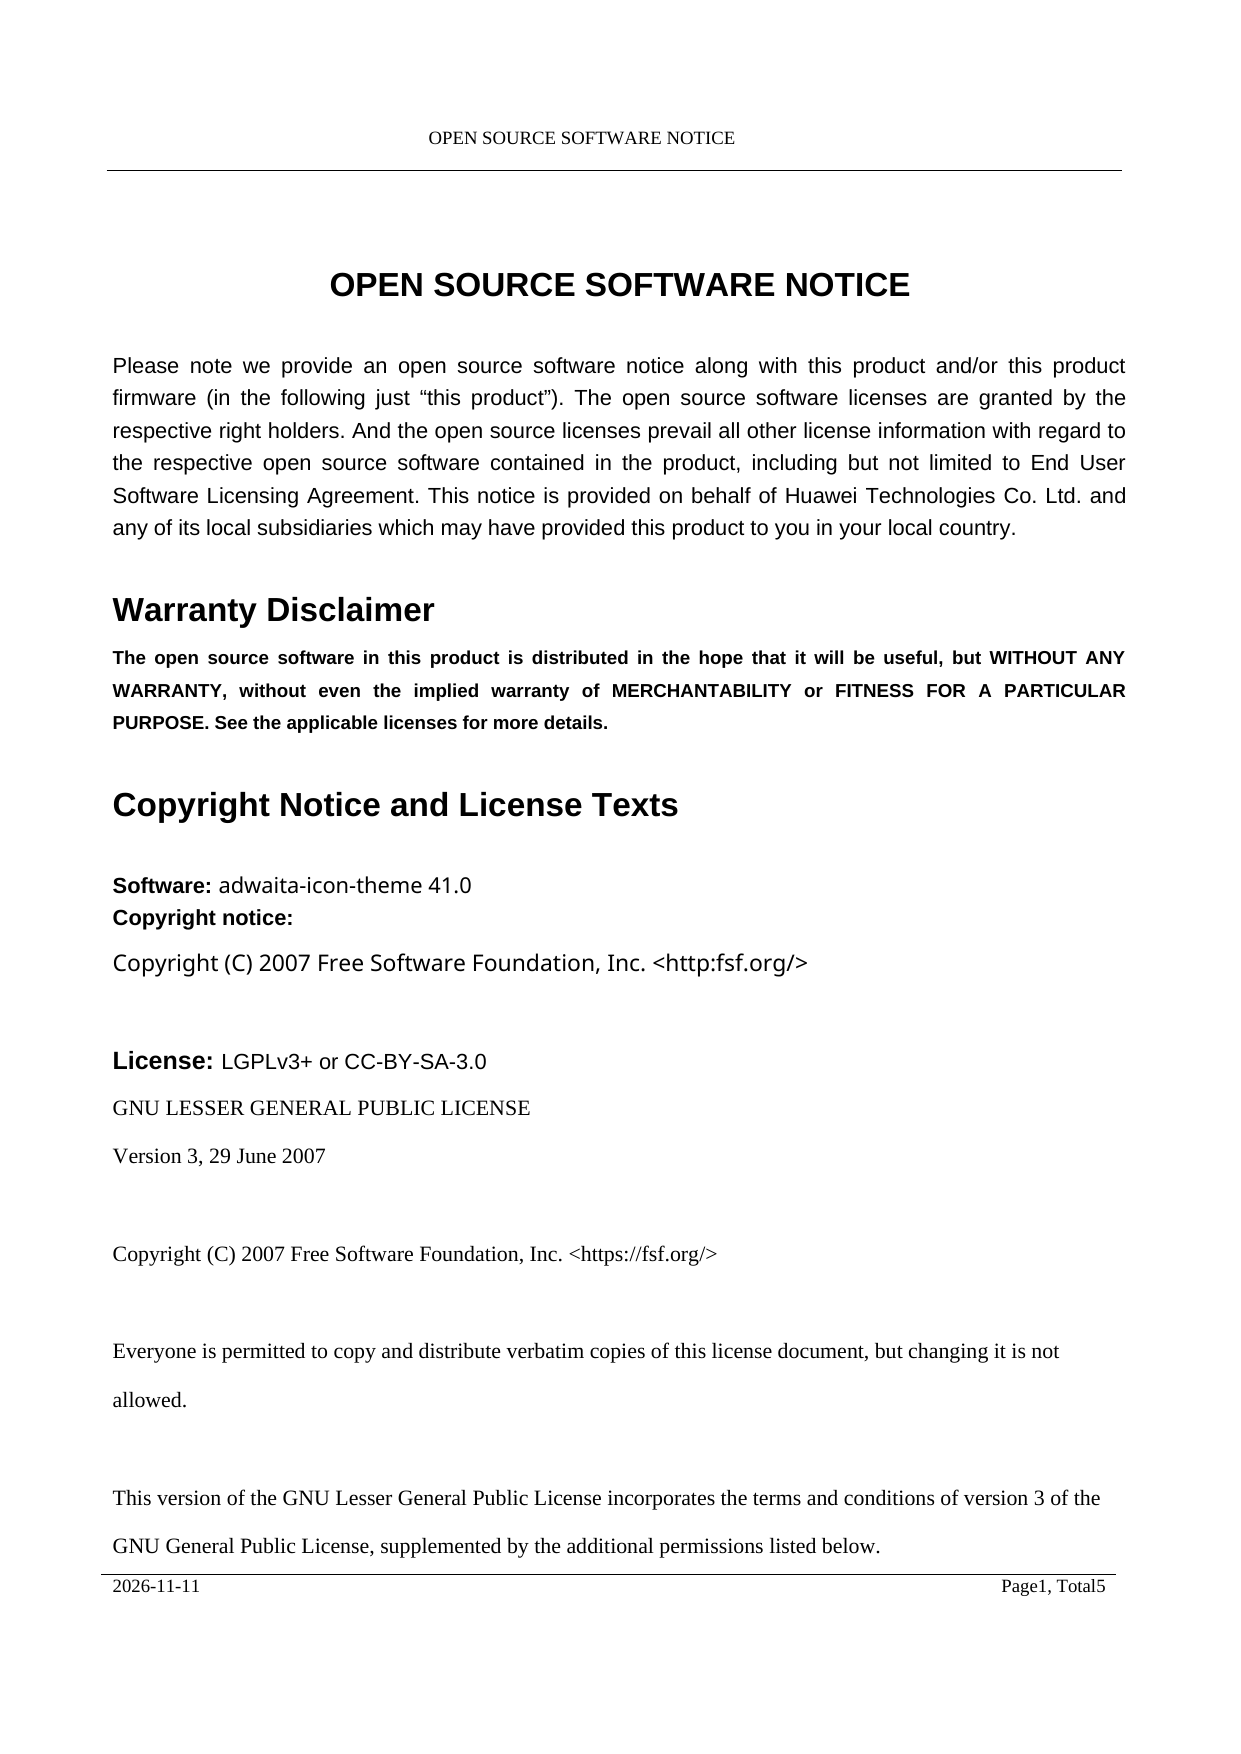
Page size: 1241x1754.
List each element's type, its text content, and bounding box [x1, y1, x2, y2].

text Warranty Disclaimer [112, 576, 1128, 641]
text The open source software in this product is distributed in the hope that it will be useful, but WITHOUT ANY WARRANTY, without even the implied warranty of MERCHANTABILITY or FITNESS FOR A PARTICULAR PURPOSE. See the applicable licenses for more details. [112, 641, 1128, 739]
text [112, 1091, 1128, 1562]
text Copyright Notice and License Texts [112, 771, 1128, 836]
text Software: adwaita-icon-theme 41.0 [112, 869, 1128, 901]
text Copyright (C) 2007 Free Software Foundation, Inc. <http:fsf.org/> [112, 947, 1128, 1028]
text OPEN SOURCE SOFTWARE NOTICE [112, 251, 1128, 316]
text License: LGPLv3+ or CC-BY-SA-3.0 [112, 1044, 1128, 1077]
text Please note we provide an open source software notice along with this product and/or this product firmware (in the following just “this product”). The open source software licenses are granted by the respective right holders. And the open source licenses prevail all other license information with regard to the respective open source software contained in the product, including but not limited to End User Software Licensing Agreement. This notice is provided on behalf of Huawei Technologies Co. Ltd. and any of its local subsidiaries which may have provided this product to you in your local country. [112, 349, 1128, 544]
text Copyright notice: [112, 901, 1128, 934]
